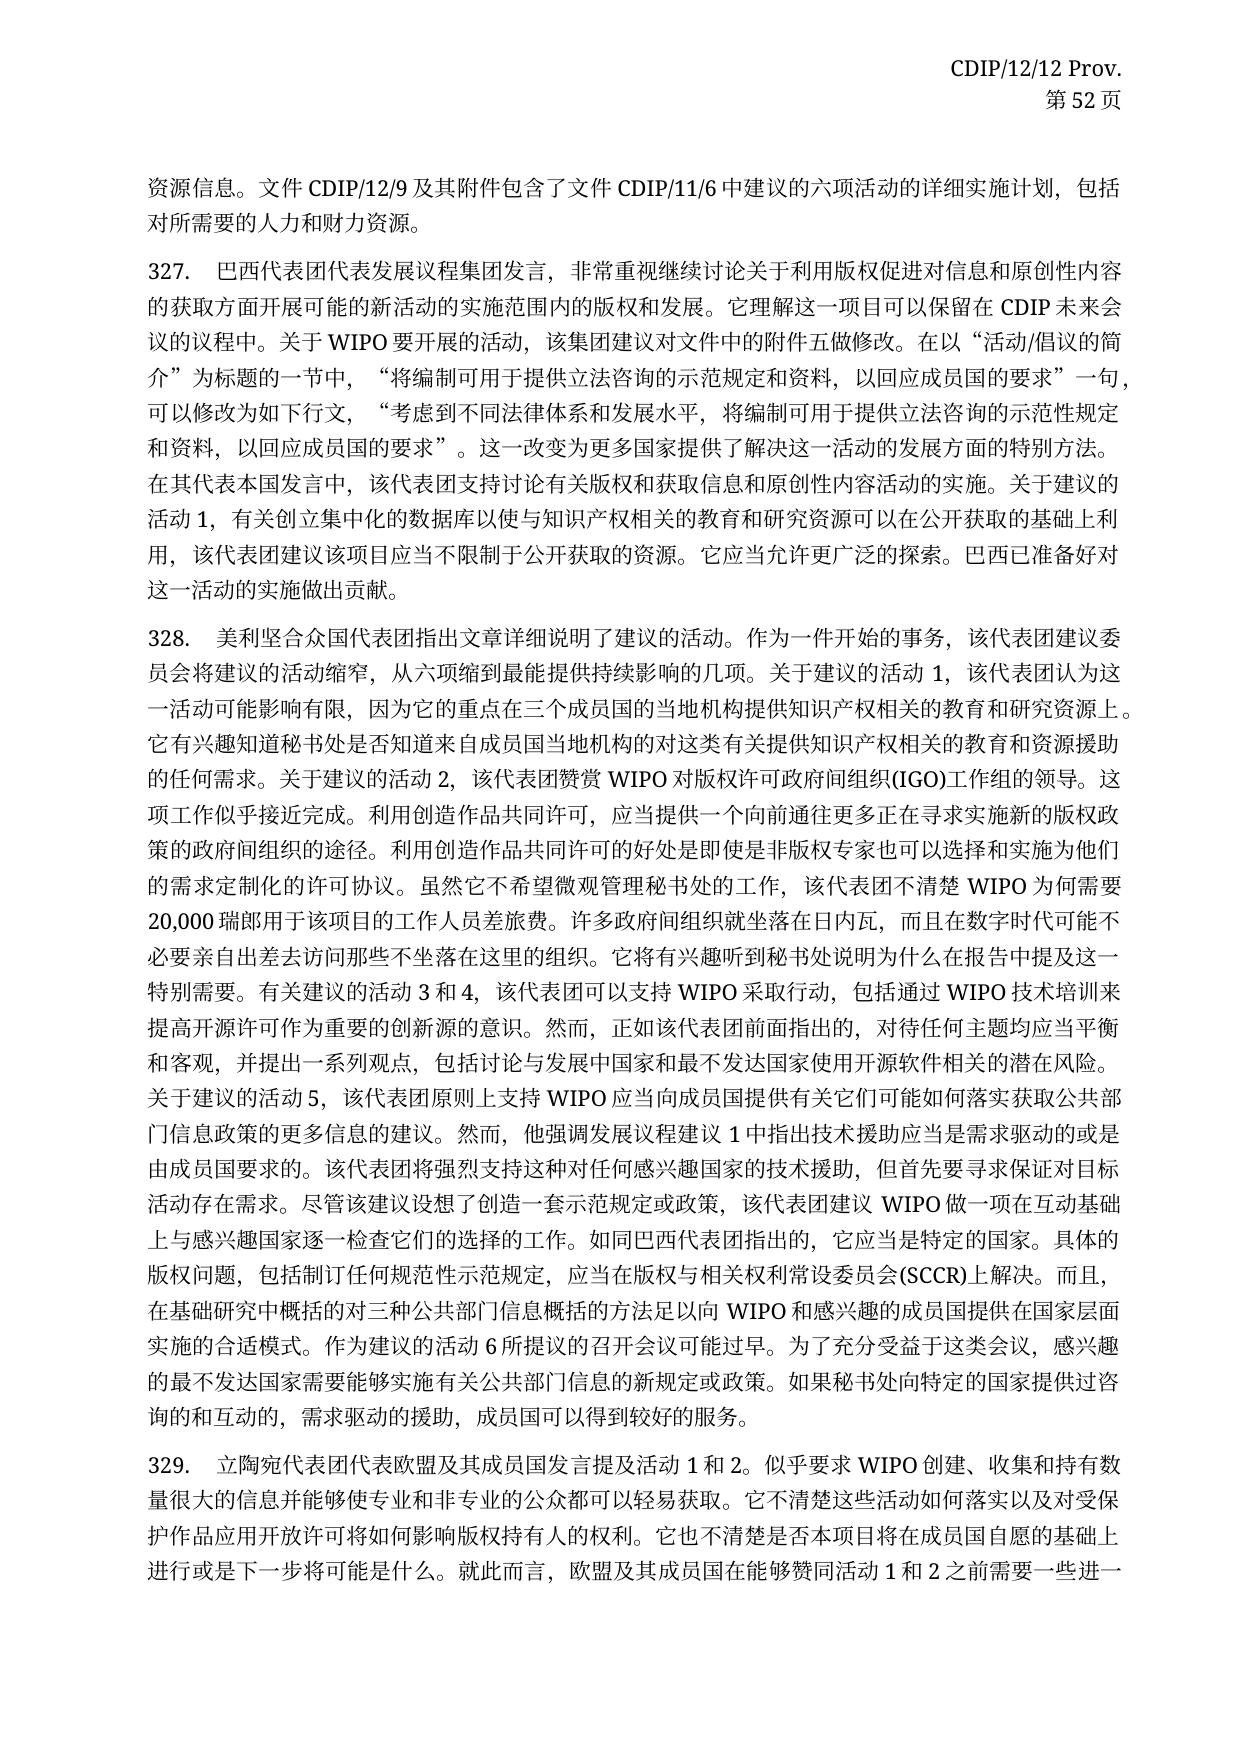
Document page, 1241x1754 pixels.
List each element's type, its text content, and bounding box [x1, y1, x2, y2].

list 巴西代表团代表发展议程集团发言，非常重视继续讨论关于利用版权促进对信息和原创性内容的获取方面开展可能的新活动的实施范围内的版权和发展。它理解这一项目可以保留在CDIP未来会议的议程中。关于WIPO要开展的活动，该集团建议对文件中的附件五做修改。在以“活动/倡议的简介”为标题的一节中，“将编制可用于提供立法咨询的示范规定和资料，以回应成员国的要求”一句，可以修改为如下行文，“考虑到不同法律体系和发展水平，将编制可用于提供立法咨询的示范性规定和资料，以回应成员国的要求”。这一改变为更多国家提供了解决这一活动的发展方面的特别方法。在其代表本国发言中，该代表团支持讨论有关版权和获取信息和原创性内容活动的实施。关于建议的活动1，有关创立集中化的数据库以使与知识产权相关的教育和研究资源可以在公开获取的基础上利用，该代表团建议该项目应当不限制于公开获取的资源。它应当允许更广泛的探索。巴西已准备好对这一活动的实施做出贡献。 [148, 251, 1122, 605]
list 美利坚合众国代表团指出文章详细说明了建议的活动。作为一件开始的事务，该代表团建议委员会将建议的活动缩窄，从六项缩到最能提供持续影响的几项。关于建议的活动1，该代表团认为这一活动可能影响有限，因为它的重点在三个成员国的当地机构提供知识产权相关的教育和研究资源上。它有兴趣知道秘书处是否知道来自成员国当地机构的对这类有关提供知识产权相关的教育和资源援助的任何需求。关于建议的活动2，该代表团赞赏WIPO对版权许可政府间组织(IGO)工作组的领导。这项工作似乎接近完成。利用创造作品共同许可，应当提供一个向前通往更多正在寻求实施新的版权政策的政府间组织的途径。利用创造作品共同许可的好处是即使是非版权专家也可以选择和实施为他们的需求定制化的许可协议。虽然它不希望微观管理秘书处的工作，该代表团不清楚WIPO为何需要20,000瑞郎用于该项目的工作人员差旅费。许多政府间组织就坐落在日内瓦，而且在数字时代可能不必要亲自出差去访问那些不坐落在这里的组织。它将有兴趣听到秘书处说明为什么在报告中提及这一特别需要。有关建议的活动3和4，该代表团可以支持WIPO采取行动，包括通过WIPO技术培训来提高开源许可作为重要的创新源的意识。然而，正如该代表团前面指出的，对待任何主题均应当平衡和客观，并提出一系列观点，包括讨论与发展中国家和最不发达国家使用开源软件相关的潜在风险。关于建议的活动5，该代表团原则上支持WIPO应当向成员国提供有关它们可能如何落实获取公共部门信息政策的更多信息的建议。然而，他强调发展议程建议1中指出技术援助应当是需求驱动的或是由成员国要求的。该代表团将强烈支持这种对任何感兴趣国家的技术援助，但首先要寻求保证对目标活动存在需求。尽管该建议设想了创造一套示范规定或政策，该代表团建议WIPO做一项在互动基础上与感兴趣国家逐一检查它们的选择的工作。如同巴西代表团指出的，它应当是特定的国家。具体的版权问题，包括制订任何规范性示范规定，应当在版权与相关权利常设委员会(SCCR)上解决。而且，在基础研究中概括的对三种公共部门信息概括的方法足以向WIPO和感兴趣的成员国提供在国家层面实施的合适模式。作为建议的活动6所提议的召开会议可能过早。为了充分受益于这类会议，感兴趣的最不发达国家需要能够实施有关公共部门信息的新规定或政策。如果秘书处向特定的国家提供过咨询的和互动的，需求驱动的援助，成员国可以得到较好的服务。 [148, 617, 1122, 1432]
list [148, 167, 1122, 238]
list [148, 1444, 1122, 1586]
